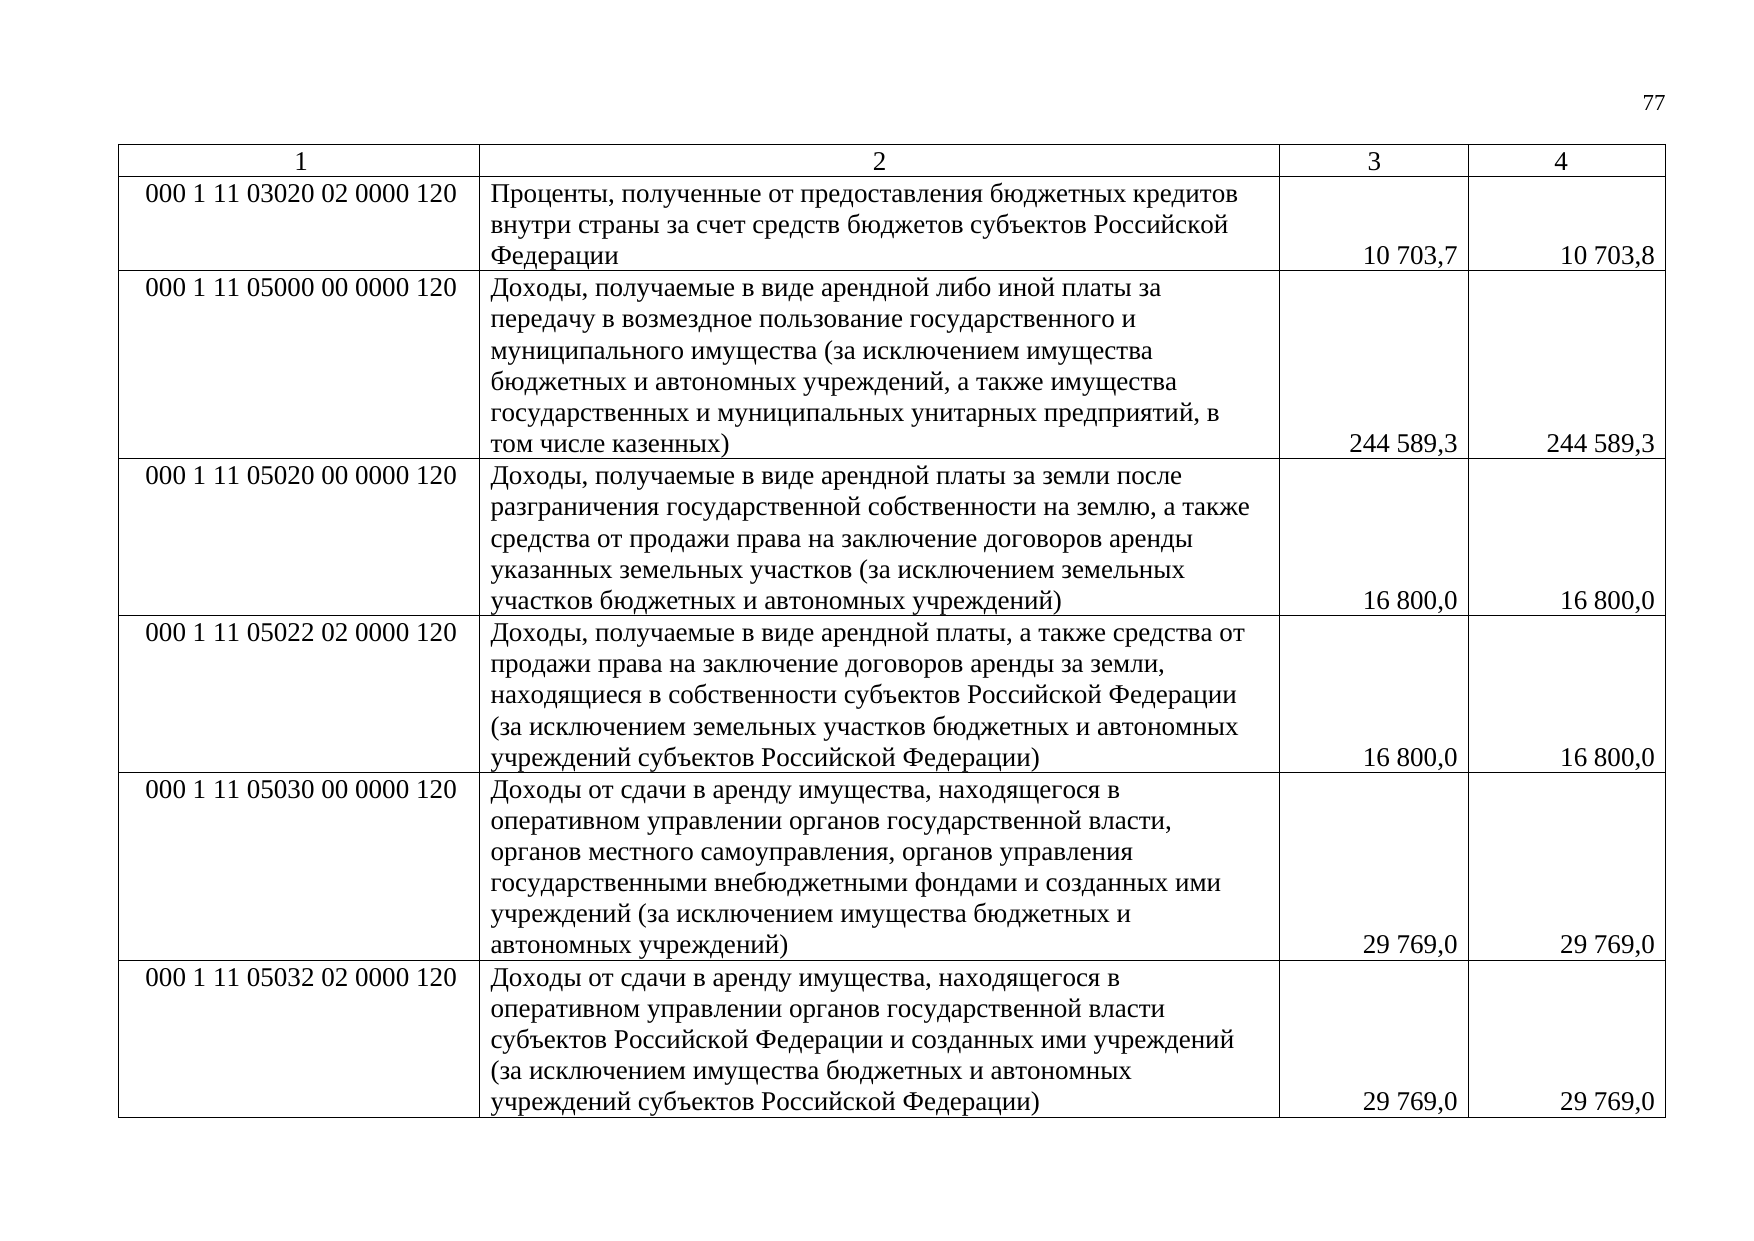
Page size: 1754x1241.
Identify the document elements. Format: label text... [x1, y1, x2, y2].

table_cell 29 769,0 [1280, 961, 1468, 1117]
table_cell 10 703,8 [1469, 177, 1665, 270]
table_header 3 [1280, 145, 1468, 176]
table_cell 16 800,0 [1280, 616, 1468, 772]
table_cell 29 769,0 [1469, 961, 1665, 1117]
table_cell 000 1 11 05000 00 0000 120 [119, 271, 479, 458]
table_cell 29 769,0 [1469, 773, 1665, 960]
table_cell Доходы, получаемые в виде арендной платы за земли после разграничения государственной собственности на землю, а также средства от продажи права на заключение договоров аренды указанных земельных участков (за исключением земельных участков бюджетных и автономных учреждений) [480, 459, 1279, 615]
table_cell Проценты, полученные от предоставления бюджетных кредитов внутри страны за счет средств бюджетов субъектов Российской Федерации [480, 177, 1279, 270]
table_cell Доходы от сдачи в аренду имущества, находящегося в оперативном управлении органов государственной власти субъектов Российской Федерации и созданных ими учреждений (за исключением имущества бюджетных и автономных учреждений субъектов Российской Федерации) [480, 961, 1279, 1117]
table_cell Доходы, получаемые в виде арендной либо иной платы за передачу в возмездное пользование государственного и муниципального имущества (за исключением имущества бюджетных и автономных учреждений, а также имущества государственных и муниципальных унитарных предприятий, в том числе казенных) [480, 271, 1279, 458]
table_cell 29 769,0 [1280, 773, 1468, 960]
table_header 4 [1469, 145, 1665, 176]
table_cell 000 1 11 05030 00 0000 120 [119, 773, 479, 960]
table_cell 000 1 11 03020 02 0000 120 [119, 177, 479, 270]
table_cell 000 1 11 05020 00 0000 120 [119, 459, 479, 615]
table_cell 16 800,0 [1469, 616, 1665, 772]
table_cell 16 800,0 [1469, 459, 1665, 615]
table_cell 16 800,0 [1280, 459, 1468, 615]
table_cell 244 589,3 [1469, 271, 1665, 458]
table_cell 10 703,7 [1280, 177, 1468, 270]
table_cell Доходы от сдачи в аренду имущества, находящегося в оперативном управлении органов государственной власти, органов местного самоуправления, органов управления государственными внебюджетными фондами и созданных ими учреждений (за исключением имущества бюджетных и автономных учреждений) [480, 773, 1279, 960]
table_header 1 [119, 145, 479, 176]
table_cell Доходы, получаемые в виде арендной платы, а также средства от продажи права на заключение договоров аренды за земли, находящиеся в собственности субъектов Российской Федерации (за исключением земельных участков бюджетных и автономных учреждений субъектов Российской Федерации) [480, 616, 1279, 772]
table_cell 000 1 11 05022 02 0000 120 [119, 616, 479, 772]
table_cell 244 589,3 [1280, 271, 1468, 458]
table_header 2 [480, 145, 1279, 176]
table_cell 000 1 11 05032 02 0000 120 [119, 961, 479, 1117]
